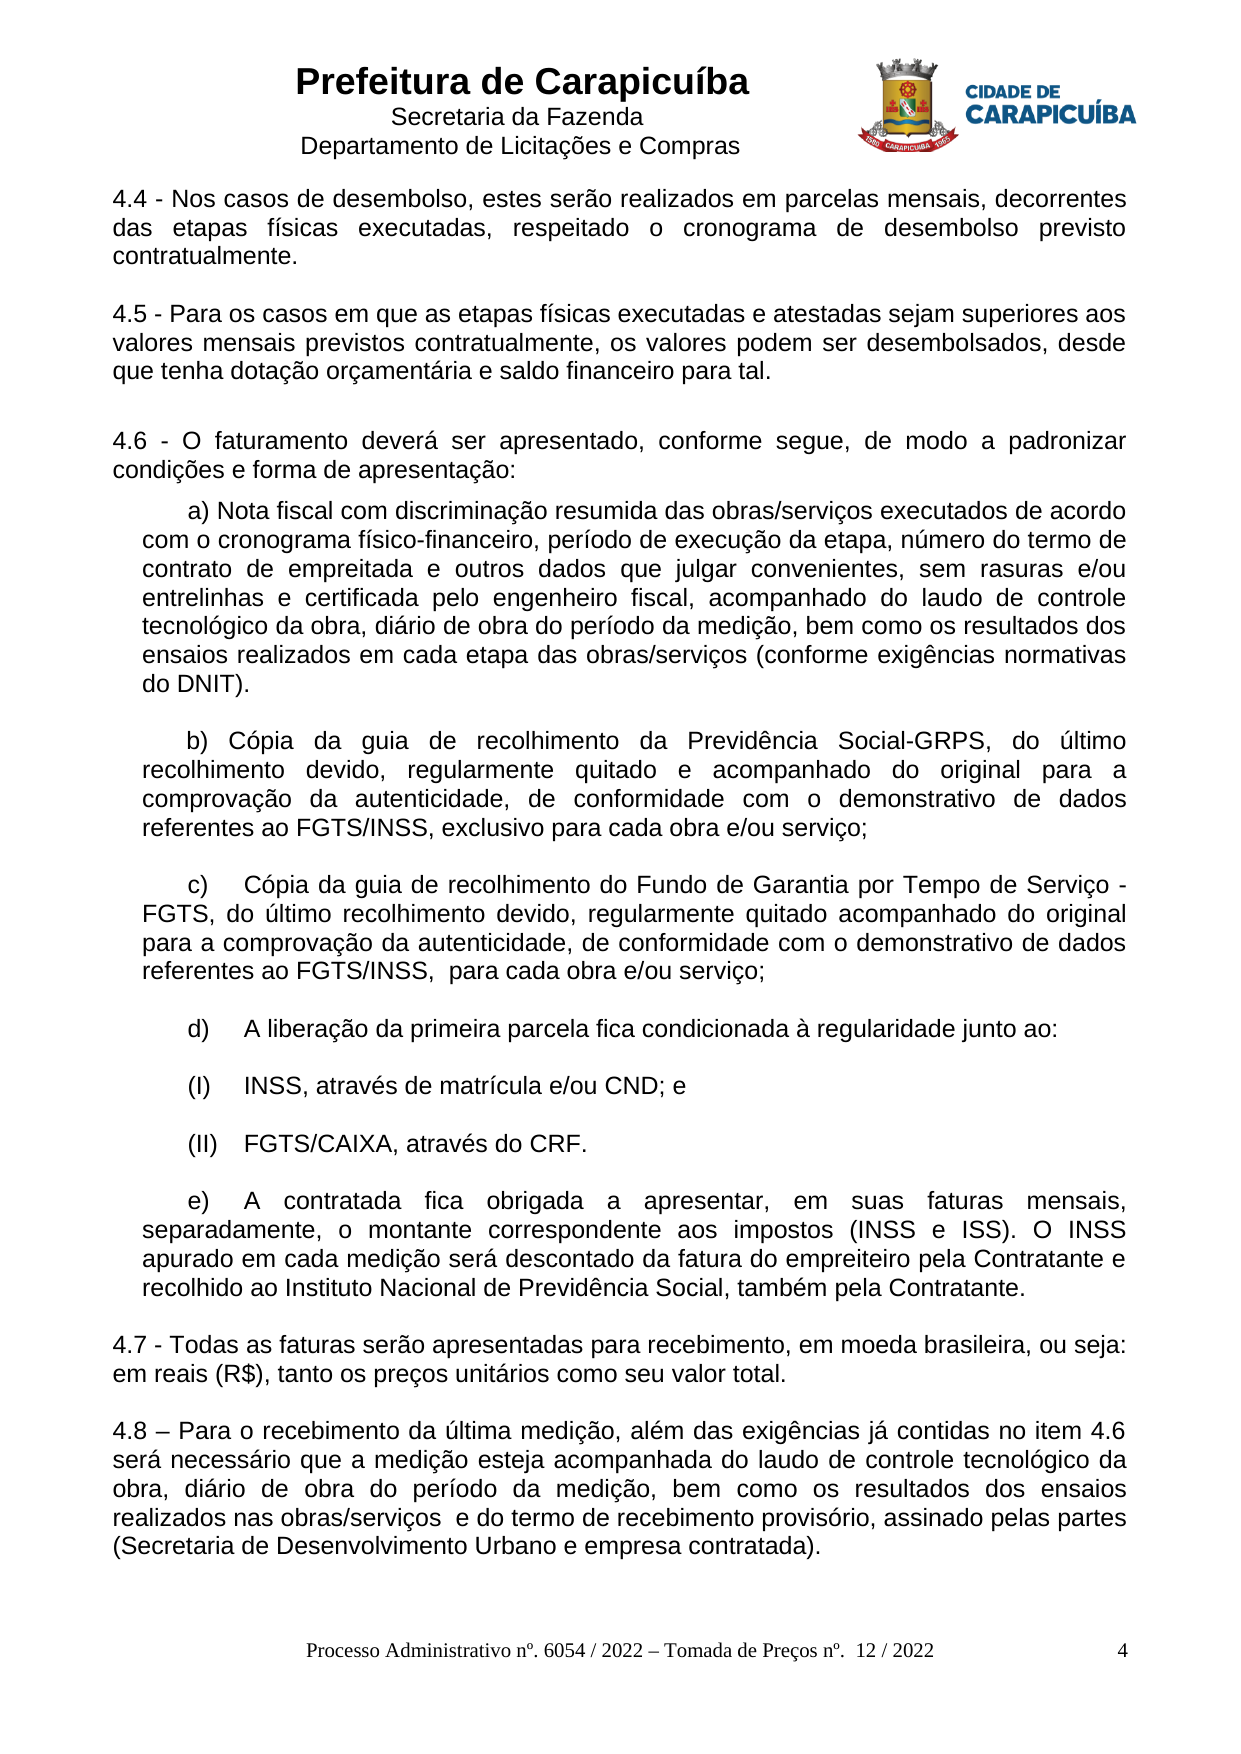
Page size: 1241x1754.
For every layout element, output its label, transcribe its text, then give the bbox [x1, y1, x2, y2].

text e) A contratada fica obrigada a apresentar, em suas faturas mensais, separadamente, o montante correspondente aos impostos (INSS e ISS). O INSS apurado em cada medição será descontado da fatura do empreiteiro pela Contratante e recolhido ao Instituto Nacional de Previdência Social, também pela Contratante. [142, 1186, 1128, 1301]
text d) A liberação da primeira parcela fica condicionada à regularidade junto ao: [142, 1014, 1128, 1042]
text 4.6 - O faturamento deverá ser apresentado, conforme segue, de modo a padronizar condições e forma de apresentação: [112, 426, 1128, 484]
text 4.5 - Para os casos em que as etapas físicas executadas e atestadas sejam superiores aos valores mensais previstos contratualmente, os valores podem ser desembolsados, desde que tenha dotação orçamentária e saldo financeiro para tal. [112, 299, 1128, 385]
text 4.4 - Nos casos de desembolso, estes serão realizados em parcelas mensais, decorrentes das etapas físicas executadas, respeitado o cronograma de desembolso previsto contratualmente. [112, 184, 1128, 270]
text c) Cópia da guia de recolhimento do Fundo de Garantia por Tempo de Serviço - FGTS, do último recolhimento devido, regularmente quitado acompanhado do original para a comprovação da autenticidade, de conformidade com o demonstrativo de dados referentes ao FGTS/INSS, para cada obra e/ou serviço; [142, 870, 1128, 985]
text 4.8 – Para o recebimento da última medição, além das exigências já contidas no item 4.6 será necessário que a medição esteja acompanhada do laudo de controle tecnológico da obra, diário de obra do período da medição, bem como os resultados dos ensaios realizados nas obras/serviços e do termo de recebimento provisório, assinado pelas partes (Secretaria de Desenvolvimento Urbano e empresa contratada). [112, 1416, 1128, 1560]
text (II) FGTS/CAIXA, através do CRF. [142, 1129, 1128, 1157]
text 4.7 - Todas as faturas serão apresentadas para recebimento, em moeda brasileira, ou seja: em reais (R$), tanto os preços unitários como seu valor total. [112, 1330, 1128, 1387]
text b) Cópia da guia de recolhimento da Previdência Social-GRPS, do último recolhimento devido, regularmente quitado e acompanhado do original para a comprovação da autenticidade, de conformidade com o demonstrativo de dados referentes ao FGTS/INSS, exclusivo para cada obra e/ou serviço; [142, 726, 1128, 841]
picture [857, 57, 1139, 152]
text a) Nota fiscal com discriminação resumida das obras/serviços executados de acordo com o cronograma físico-financeiro, período de execução da etapa, número do termo de contrato de empreitada e outros dados que julgar convenientes, sem rasuras e/ou entrelinhas e certificada pelo engenheiro fiscal, acompanhado do laudo de controle tecnológico da obra, diário de obra do período da medição, bem como os resultados dos ensaios realizados em cada etapa das obras/serviços (conforme exigências normativas do DNIT). [142, 496, 1128, 697]
text (I) INSS, através de matrícula e/ou CND; e [142, 1071, 1128, 1100]
